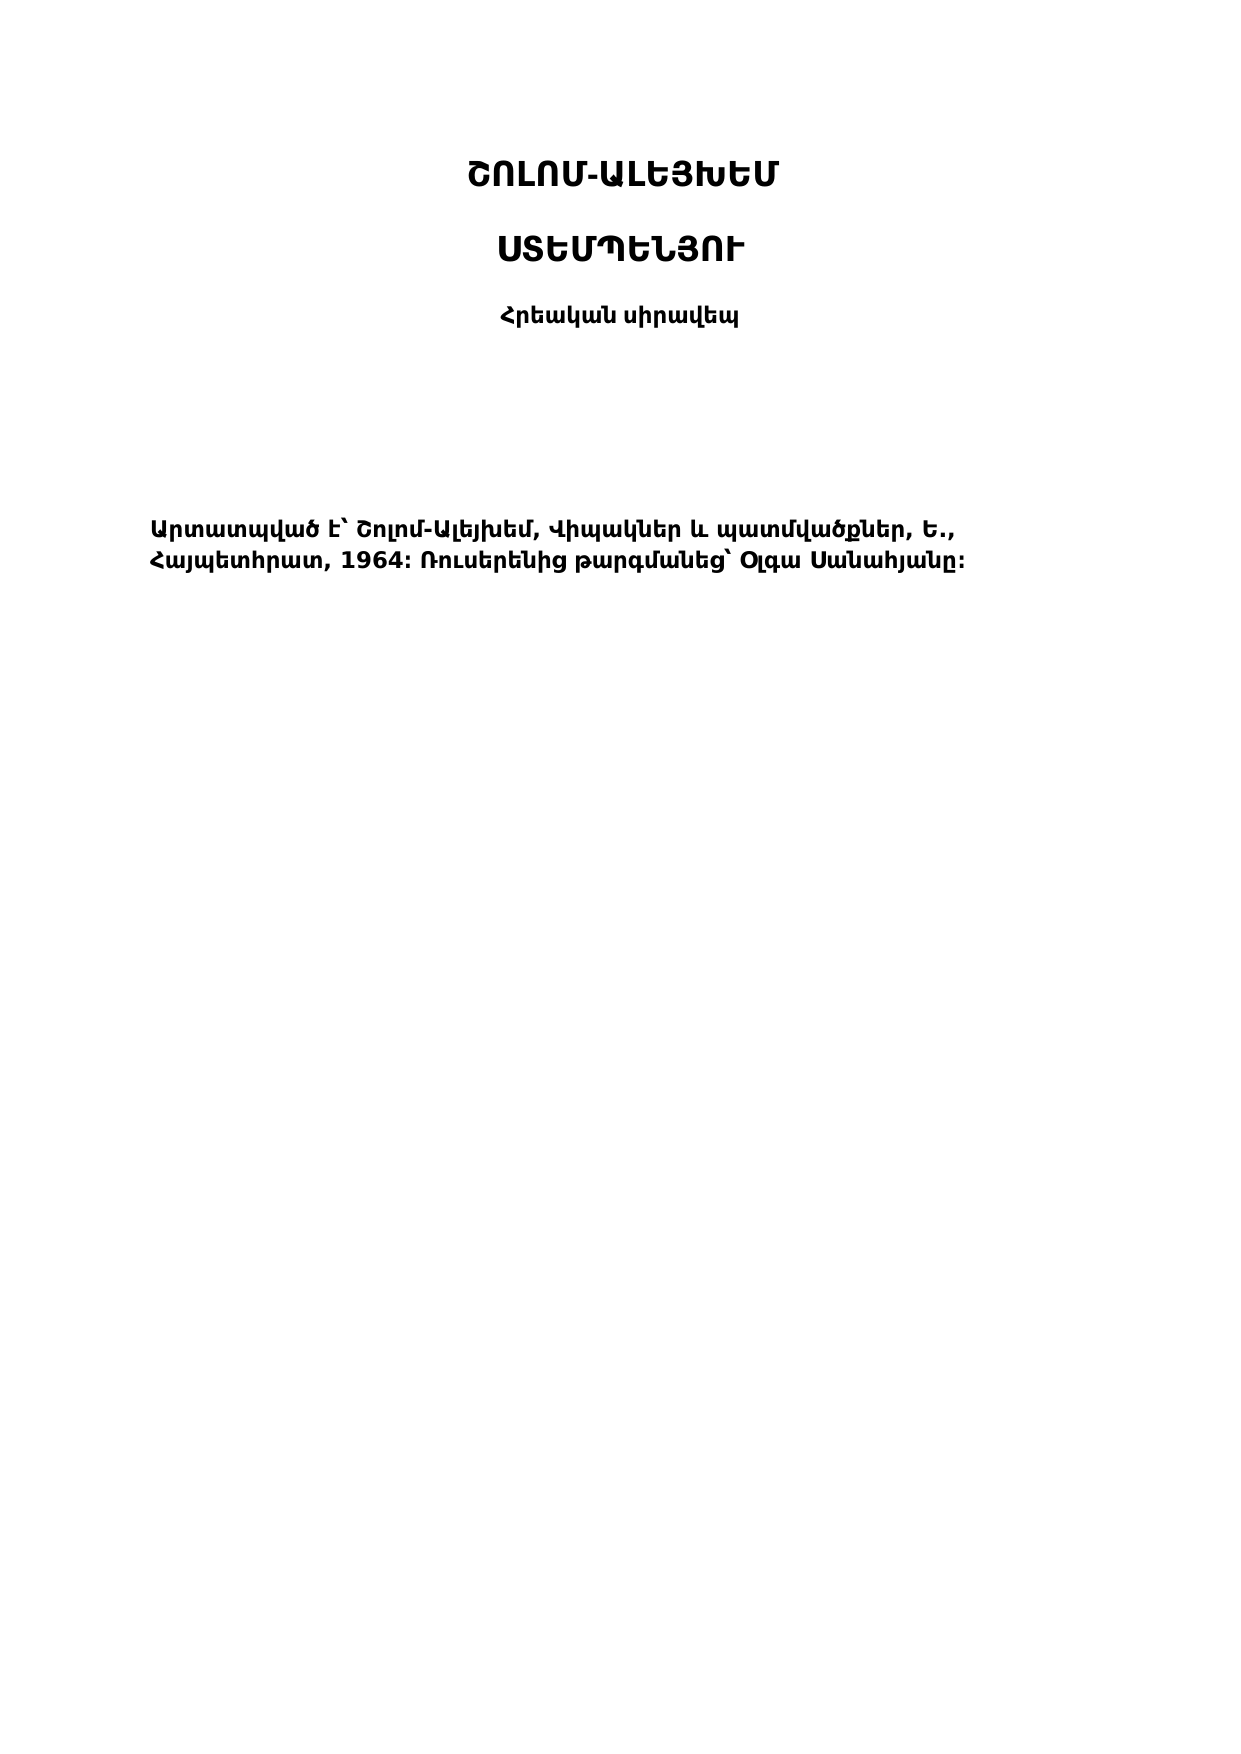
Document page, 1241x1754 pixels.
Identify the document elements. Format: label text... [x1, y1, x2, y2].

text Արտատպված է՝ Շոլոմ-Ալեյխեմ, Վիպակներ և պատմվածքներ, Ե., Հայպետհրատ, 1964։ Ռուսերենից թարգմանեց՝ Օլգա Սանահյանը։ [150, 516, 1090, 574]
text Հրեական սիրավեպ [150, 299, 1090, 331]
text ՇՈԼՈՄ-ԱԼԵՅԽԵՄ [150, 150, 1090, 197]
text ՍՏԵՄՊԵՆՅՈՒ [150, 225, 1090, 272]
